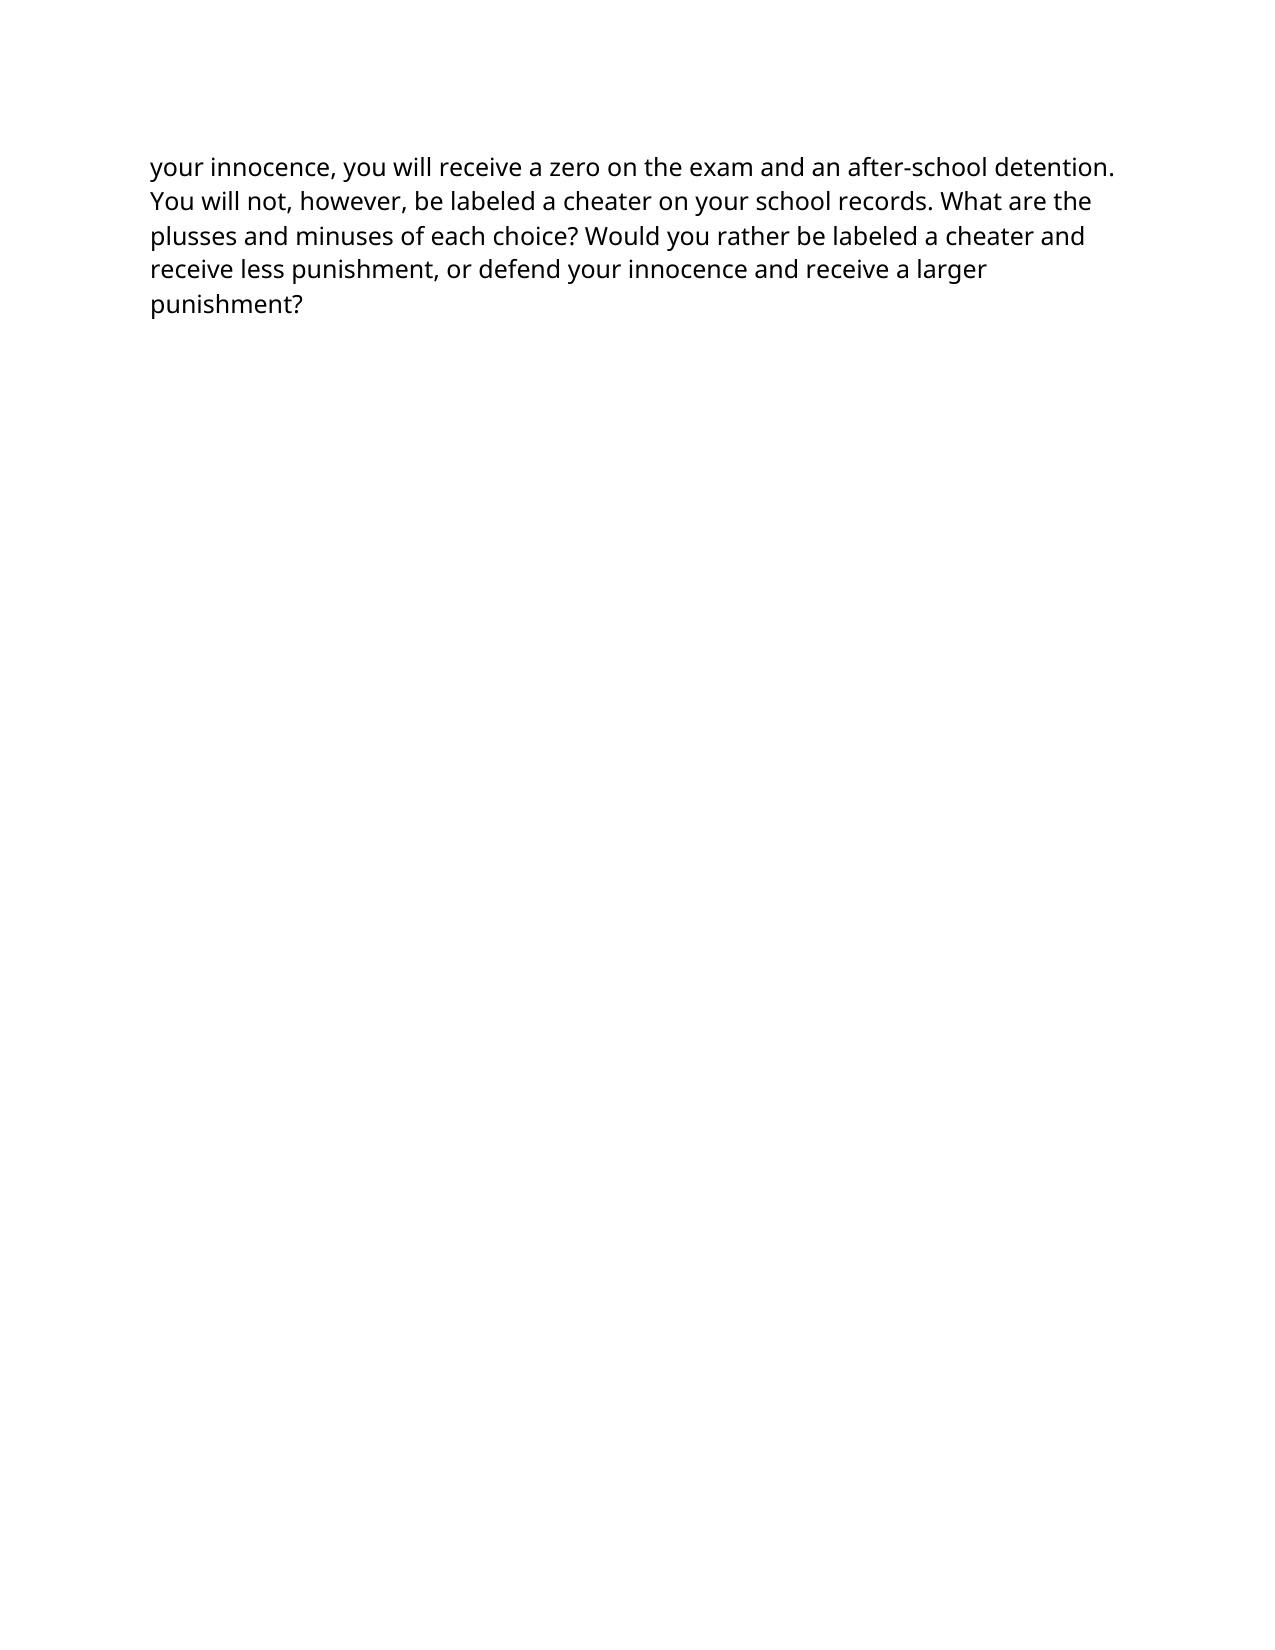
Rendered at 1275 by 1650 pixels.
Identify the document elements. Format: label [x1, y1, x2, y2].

text [150, 150, 1125, 320]
